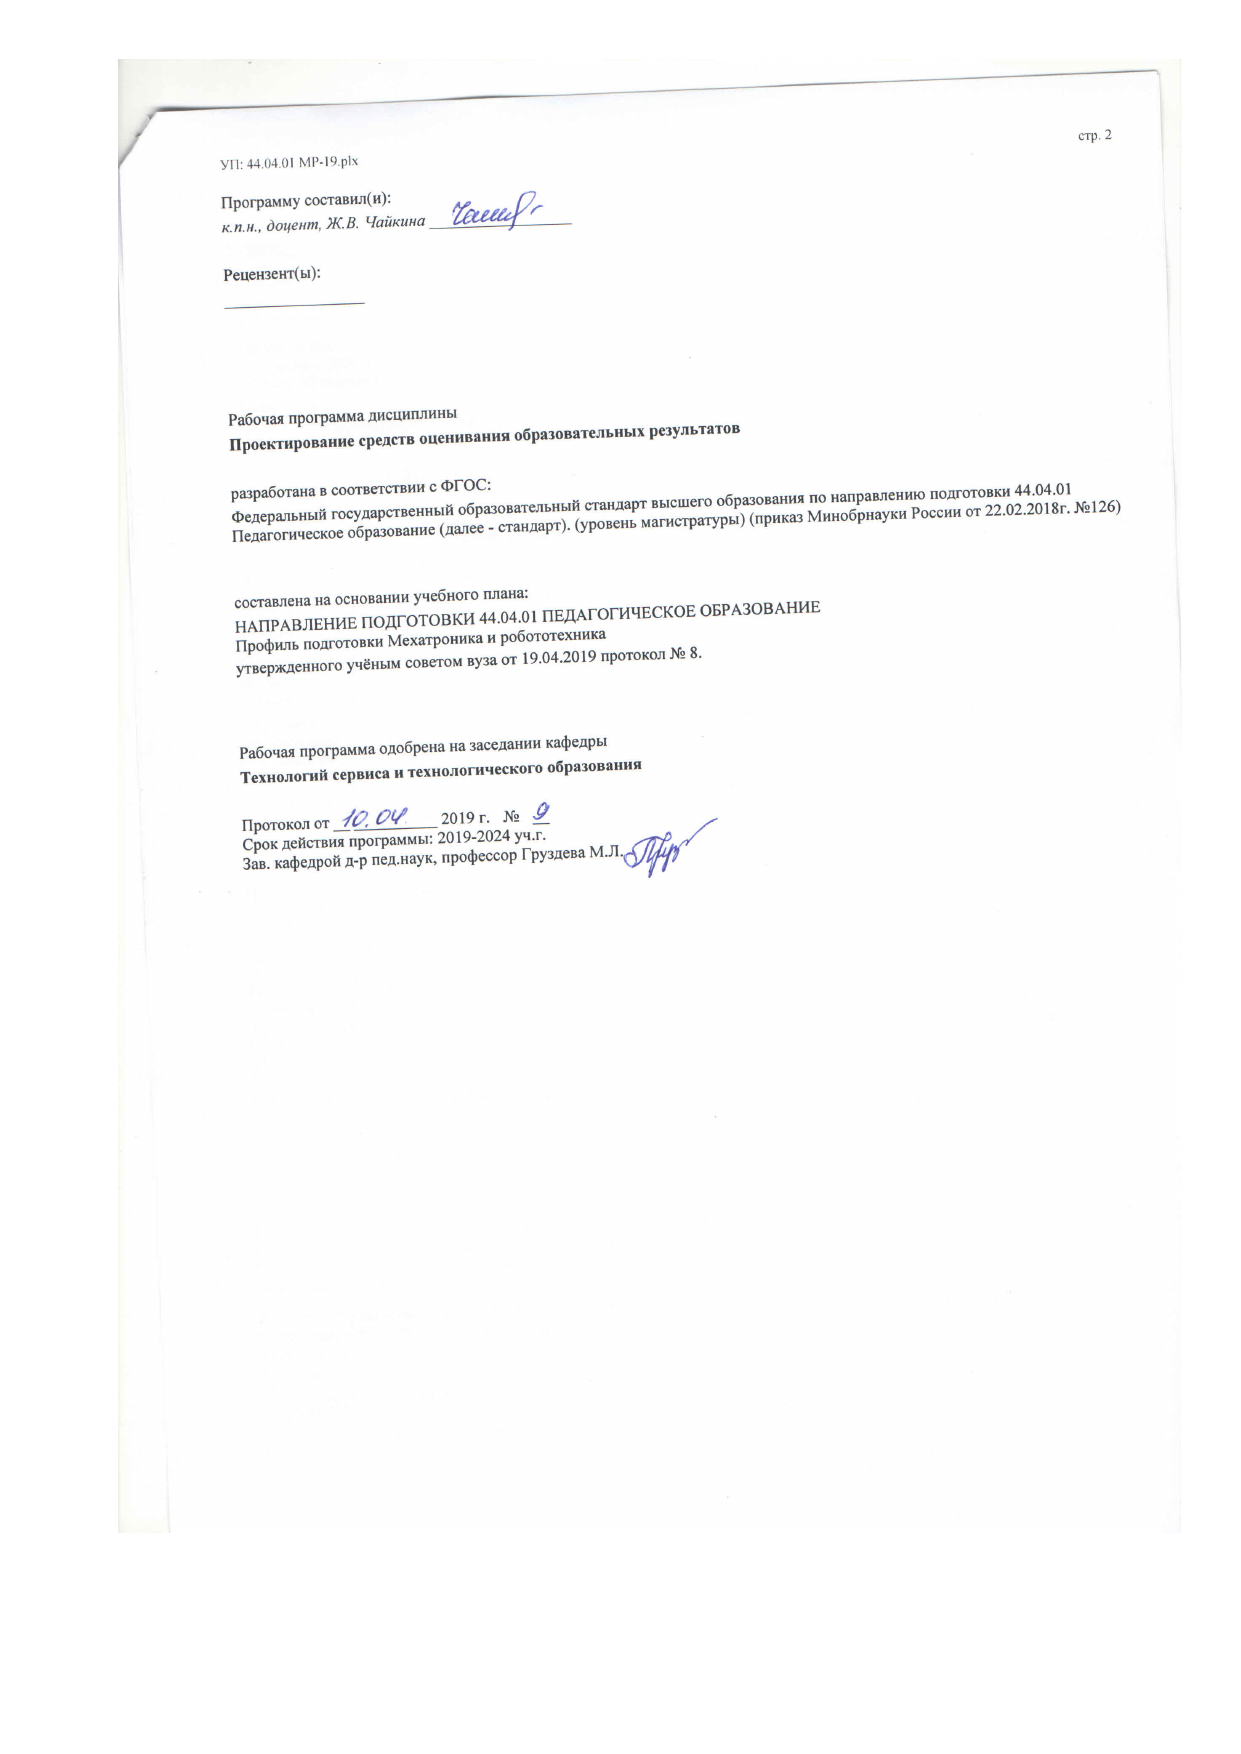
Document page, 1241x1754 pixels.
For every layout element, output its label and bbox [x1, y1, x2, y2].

picture [118, 59, 1182, 1533]
